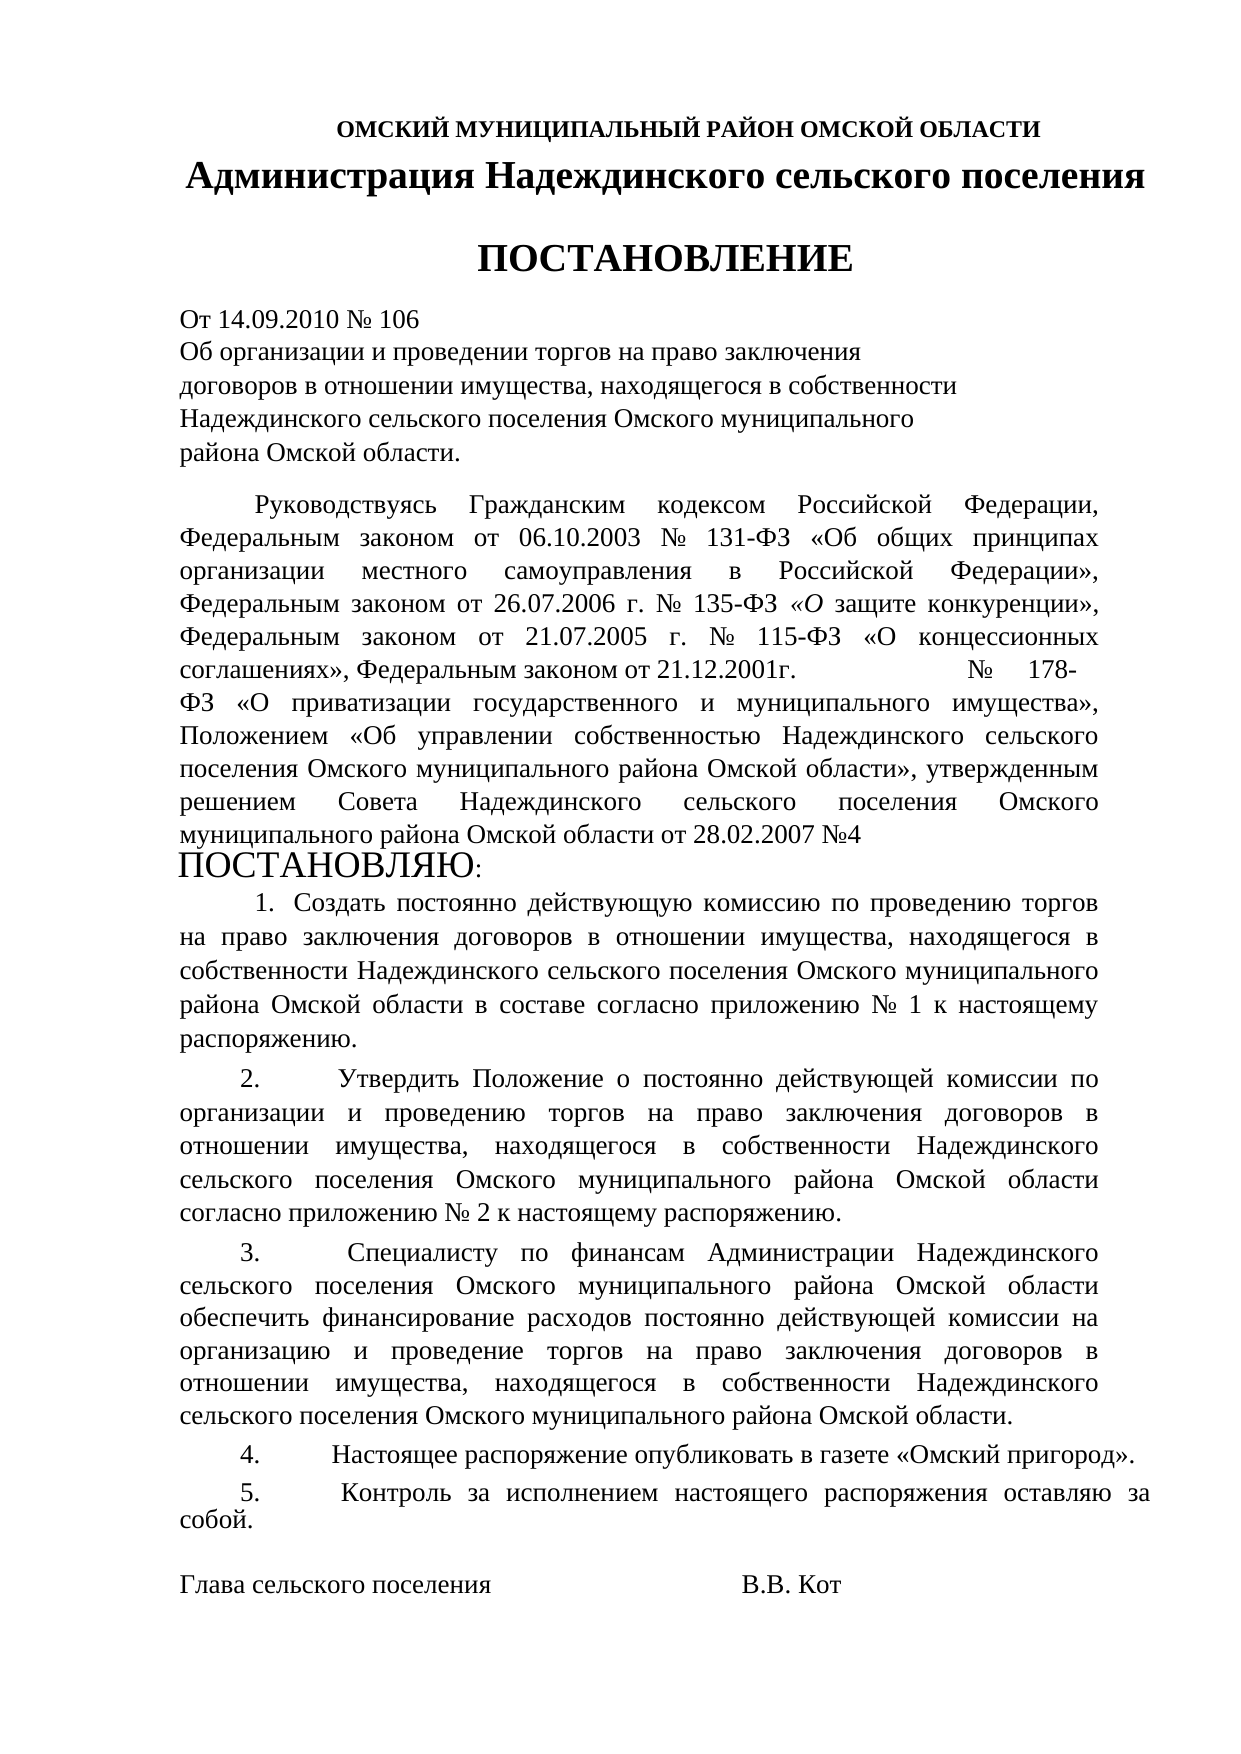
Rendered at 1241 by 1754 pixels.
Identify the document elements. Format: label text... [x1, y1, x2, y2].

text ПОСТАНОВЛЕНИЕ [179, 240, 1152, 280]
list Создать постоянно действующую комиссию по проведению торгов на право заключения договоров в отношении имущества, находящегося в собственности Надеждинского сельского поселения Омского муниципального района Омской области в составе согласно приложению № 1 к настоящему распоряжению. [179, 884, 1099, 1054]
text ОМСКИЙ МУНИЦИПАЛЬНЫЙ РАЙОН ОМСКОЙ ОБЛАСТИ [225, 118, 1152, 142]
list Контроль за исполнением настоящего распоряжения оставляю за собой. [179, 1480, 1152, 1534]
list Специалисту по финансам Администрации Надеждинского сельского поселения Омского муниципального района Омской области обеспечить финансирование расходов постоянно действующей комиссии на организацию и проведение торгов на право заключения договоров в отношении имущества, находящегося в собственности Надеждинского сельского поселения Омского муниципального района Омской области. [179, 1236, 1099, 1431]
text ПОСТАНОВЛЯЮ: [177, 851, 1152, 884]
text От 14.09.2010 № 106 [179, 307, 1152, 334]
text Глава сельского поселения В.В. Кот [179, 1571, 1152, 1598]
list Настоящее распоряжение опубликовать в газете «Омский пригород». [179, 1441, 1152, 1468]
text Администрация Надеждинского сельского поселения [179, 156, 1152, 196]
text Руководствуясь Гражданским кодексом Российской Федерации, Федеральным законом от 06.10.2003 № 131-ФЗ «Об общих принципах организации местного самоуправления в Российской Федерации», Федеральным законом от 26.07.2006 г. № 135-ФЗ «О защите конкуренции», Федеральным законом от 21.07.2005 г. № 115-ФЗ «О концессионных соглашениях», Федеральным законом от 21.12.2001г. № 178-ФЗ «О приватизации государственного и муниципального имущества», Положением «Об управлении собственностью Надеждинского сельского поселения Омского муниципального района Омской области», утвержденным решением Совета Надеждинского сельского поселения Омского муниципального района Омской области от 28.02.2007 №4 [179, 487, 1099, 851]
list Утвердить Положение о постоянно действующей комиссии по организации и проведению торгов на право заключения договоров в отношении имущества, находящегося в собственности Надеждинского сельского поселения Омского муниципального района Омской области согласно приложению № 2 к настоящему распоряжению. [179, 1061, 1099, 1229]
text Об организации и проведении торгов на право заключения договоров в отношении имущества, находящегося в собственности Надеждинского сельского поселения Омского муниципального района Омской области. [179, 334, 958, 468]
